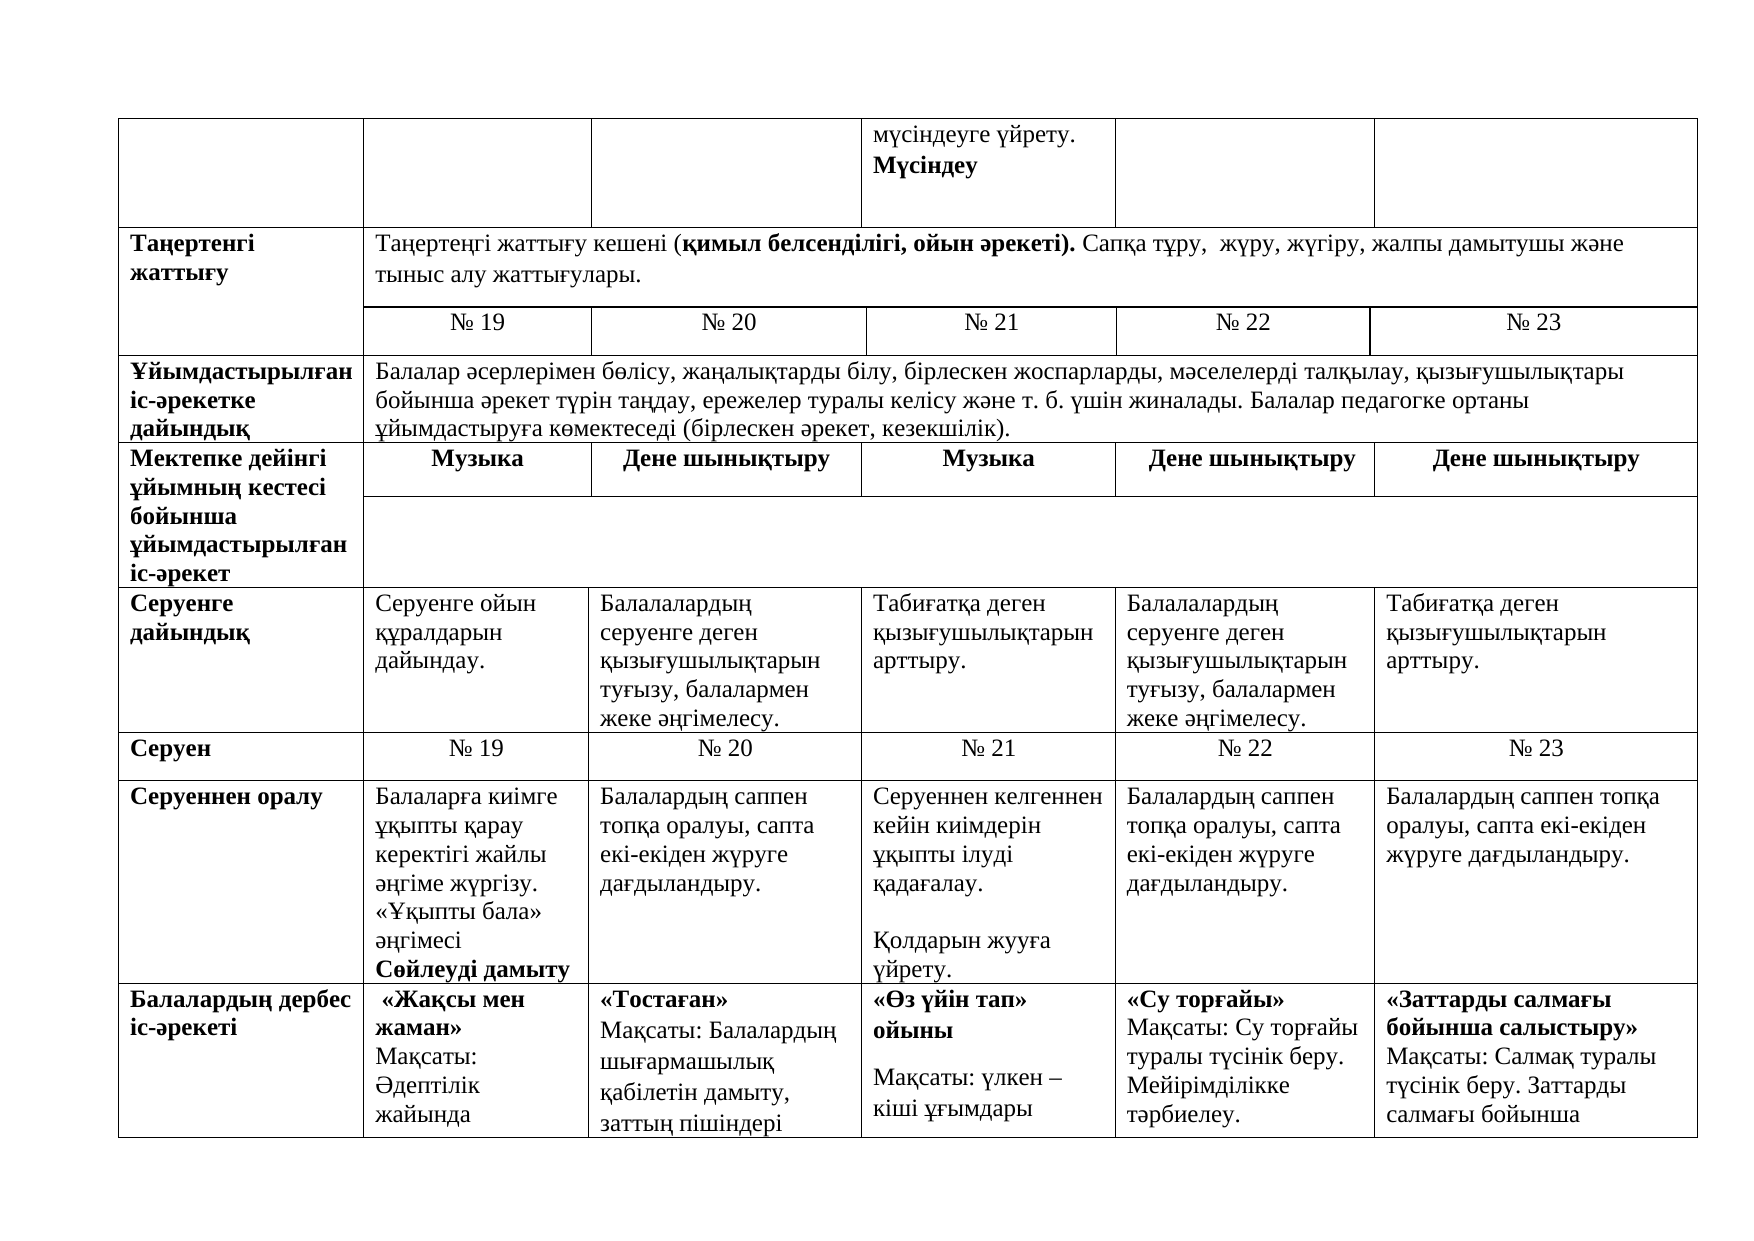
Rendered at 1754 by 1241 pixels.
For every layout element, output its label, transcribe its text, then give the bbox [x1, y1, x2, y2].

table_cell Балалардың саппен топқа оралуы, сапта екі-екіден жүруге дағдыландыру. [589, 781, 861, 983]
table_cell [1375, 119, 1697, 227]
table_cell Серуеннен келгеннен кейін киімдерін ұқыпты ілуді қадағалау. Қолдарын жууға үйрету. [862, 781, 1115, 983]
table_cell № 21 [862, 733, 1115, 780]
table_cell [589, 984, 861, 1137]
table_cell Табиғатқа деген қызығушылықтарын арттыру. [1375, 588, 1697, 732]
table_cell № 23 [1371, 308, 1697, 355]
table_cell Таңертеңгі жаттығу кешені (қимыл белсенділігі, ойын әрекеті). Сапқа тұру, жүру, жүгіру, жалпы дамытушы және тыныс алу жаттығулары. [364, 228, 1697, 306]
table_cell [119, 119, 363, 227]
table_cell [862, 984, 1115, 1137]
table_cell Балалалардың серуенге деген қызығушылықтарын туғызу, балалармен жеке әңгімелесу. [1116, 588, 1374, 732]
table_cell № 23 [1375, 733, 1697, 780]
table_cell Балалардың саппен топқа оралуы, сапта екі-екіден жүруге дағдыландыру. [1375, 781, 1697, 983]
table_cell Музыка [364, 443, 591, 496]
table_cell № 19 [364, 733, 588, 780]
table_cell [862, 119, 1115, 227]
table_cell Ұйымдастырылған іс-әрекетке дайындық [119, 356, 363, 442]
table_cell № 21 [867, 308, 1116, 355]
table_cell № 20 [592, 308, 866, 355]
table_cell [1375, 984, 1697, 1137]
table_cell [1116, 984, 1374, 1137]
table_cell Серуенге ойын құралдарын дайындау. [364, 588, 588, 732]
table_cell Балаларға киімге ұқыпты қарау керектігі жайлы әңгіме жүргізу. «Ұқыпты бала» әңгімесі Сөйлеуді дамыту [364, 781, 588, 983]
table_cell Балалалардың серуенге деген қызығушылықтарын туғызу, балалармен жеке әңгімелесу. [589, 588, 861, 732]
table_cell Таңертенгі жаттығу [119, 228, 363, 355]
table_cell № 20 [589, 733, 861, 780]
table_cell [364, 119, 591, 227]
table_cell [119, 984, 363, 1137]
table_cell № 22 [1116, 733, 1374, 780]
table_cell Табиғатқа деген қызығушылықтарын арттыру. [862, 588, 1115, 732]
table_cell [364, 984, 588, 1137]
table_cell № 19 [364, 308, 591, 355]
table_cell Дене шынықтыру [1375, 443, 1697, 496]
table_cell Музыка [862, 443, 1115, 496]
table_cell Мектепке дейінгі ұйымның кестесі бойынша ұйымдастырылған іс-әрекет [119, 443, 363, 587]
table_cell Серуеннен оралу [119, 781, 363, 983]
table_cell № 22 [1117, 308, 1369, 355]
table_cell Дене шынықтыру [1116, 443, 1374, 496]
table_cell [1116, 119, 1374, 227]
table_cell [364, 497, 1697, 587]
table_cell Балалар әсерлерімен бөлісу, жаңалықтарды білу, бірлескен жоспарларды, мәселелерді талқылау, қызығушылықтары бойынша әрекет түрін таңдау, ережелер туралы келісу және т. б. үшін жиналады. Балалар педагогке ортаны ұйымдастыруға көмектеседі (бірлескен әрекет, кезекшілік). [364, 356, 1697, 442]
table_cell Балалардың саппен топқа оралуы, сапта екі-екіден жүруге дағдыландыру. [1116, 781, 1374, 983]
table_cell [592, 119, 861, 227]
table_cell Серуен [119, 733, 363, 780]
table_cell Серуенге дайындық [119, 588, 363, 732]
table_cell Дене шынықтыру [592, 443, 861, 496]
